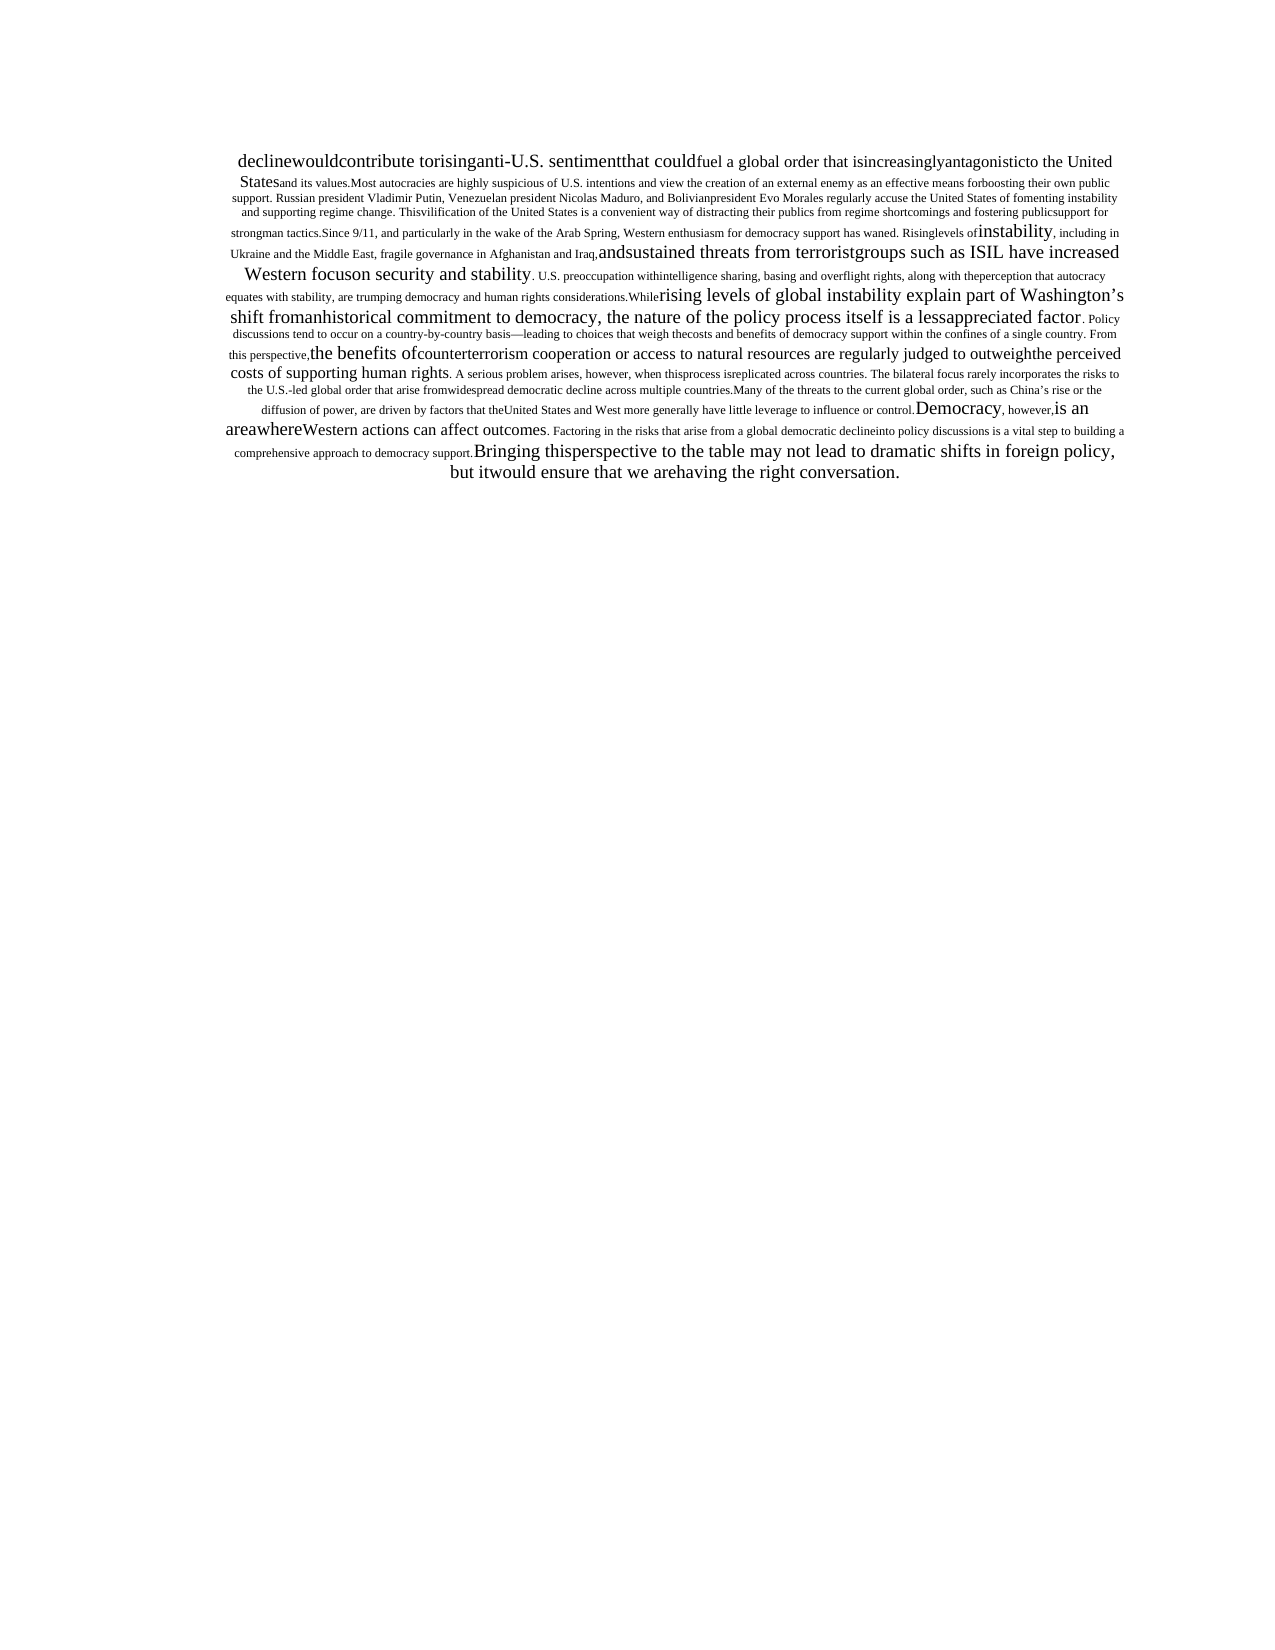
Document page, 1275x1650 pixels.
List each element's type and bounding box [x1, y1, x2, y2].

list [187, 150, 1125, 483]
